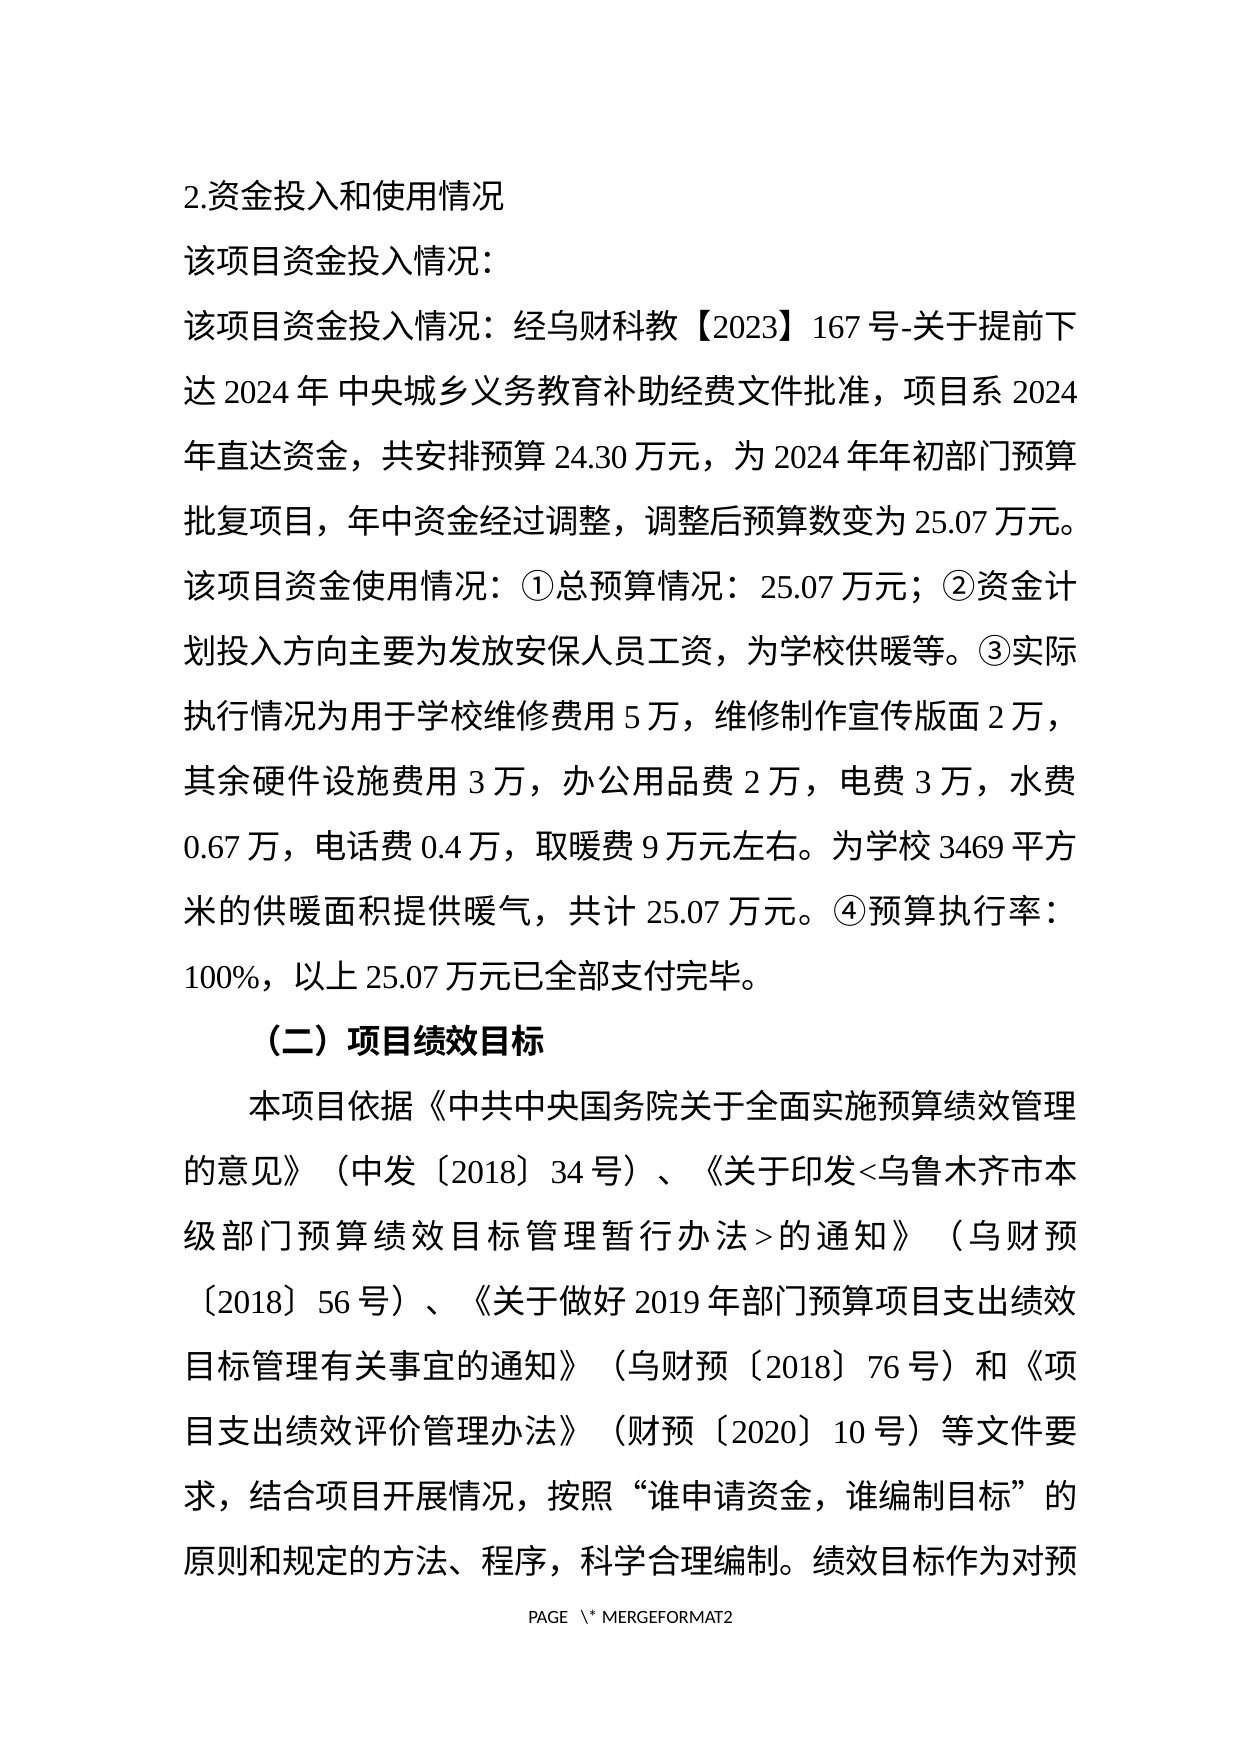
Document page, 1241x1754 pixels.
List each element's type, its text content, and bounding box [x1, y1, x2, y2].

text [183, 1072, 1078, 1592]
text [183, 162, 1078, 1007]
text （二）项目绩效目标 [183, 1007, 1078, 1072]
